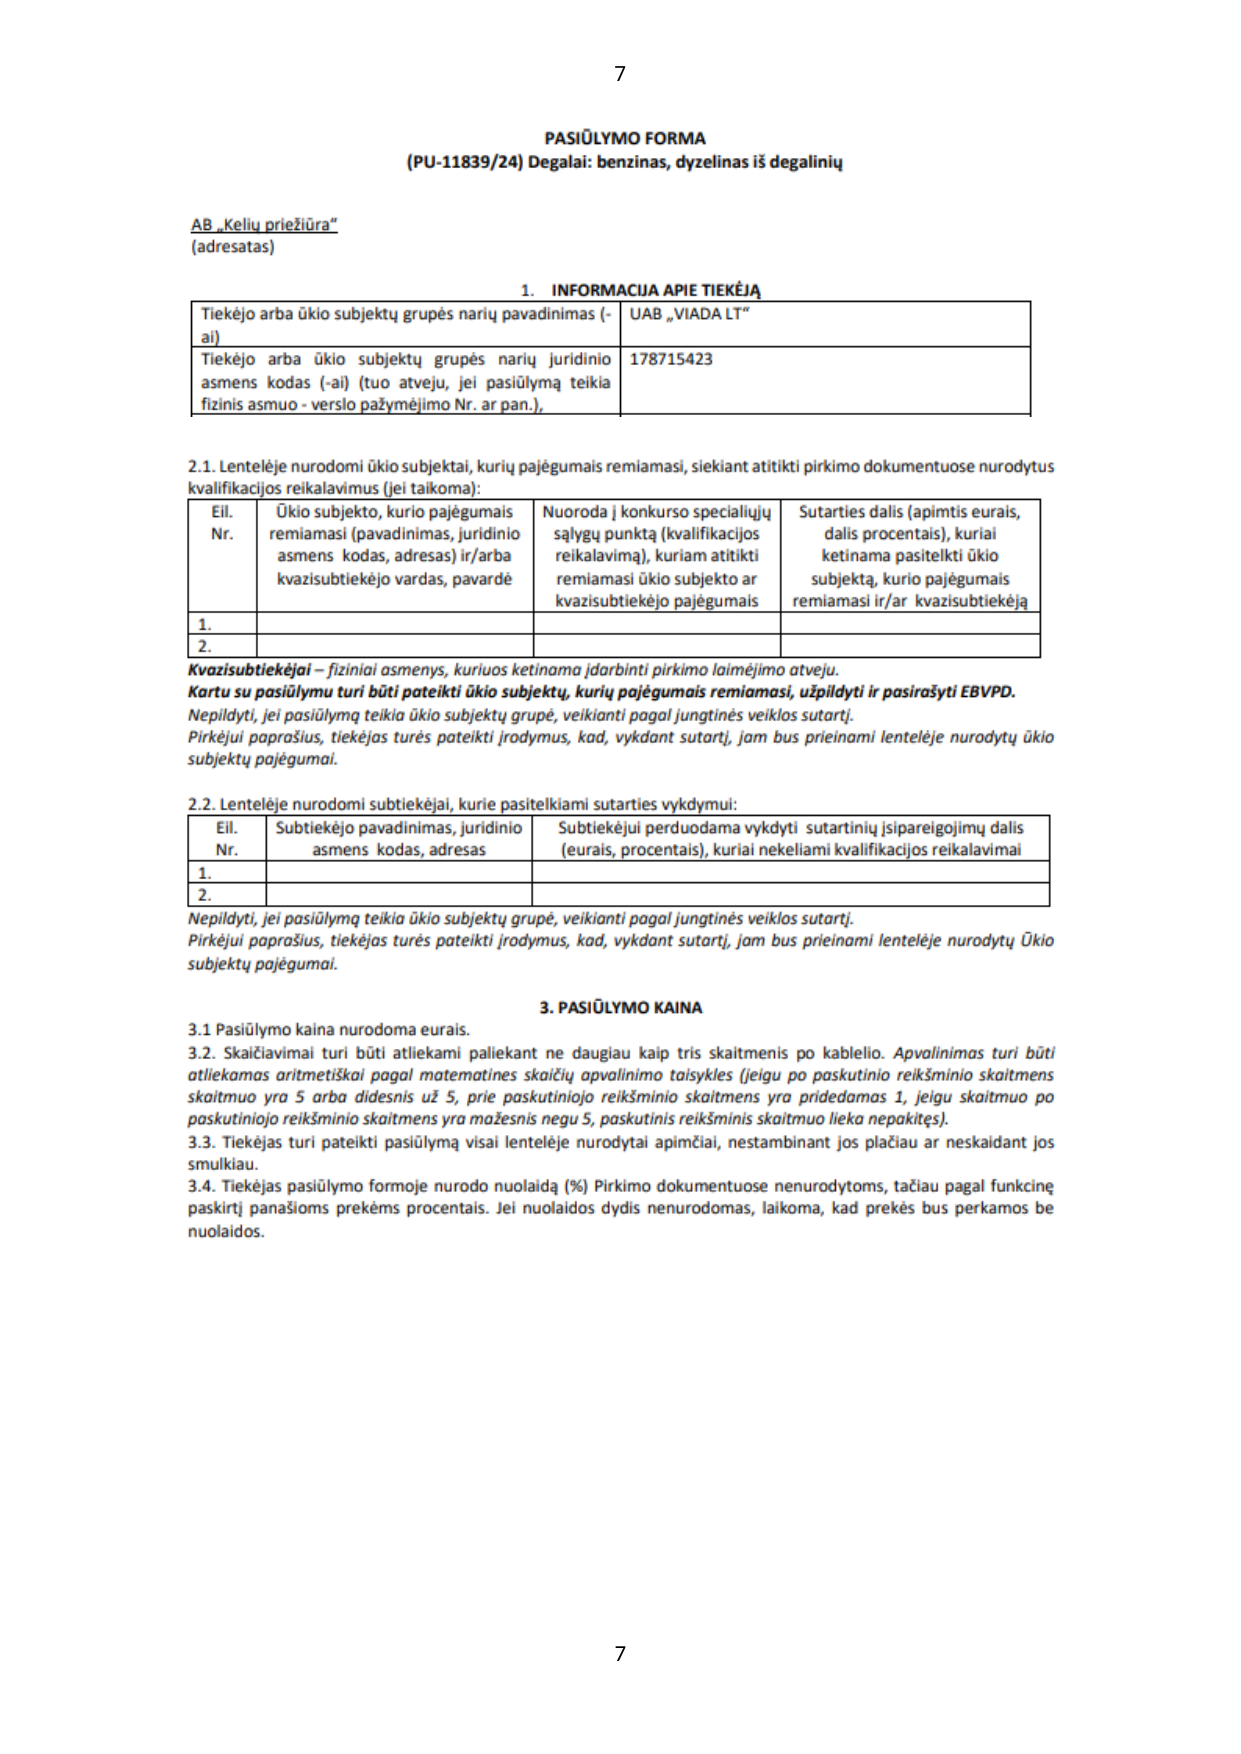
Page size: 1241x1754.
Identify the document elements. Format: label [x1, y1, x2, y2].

picture [172, 441, 1068, 1242]
picture [167, 118, 1074, 417]
